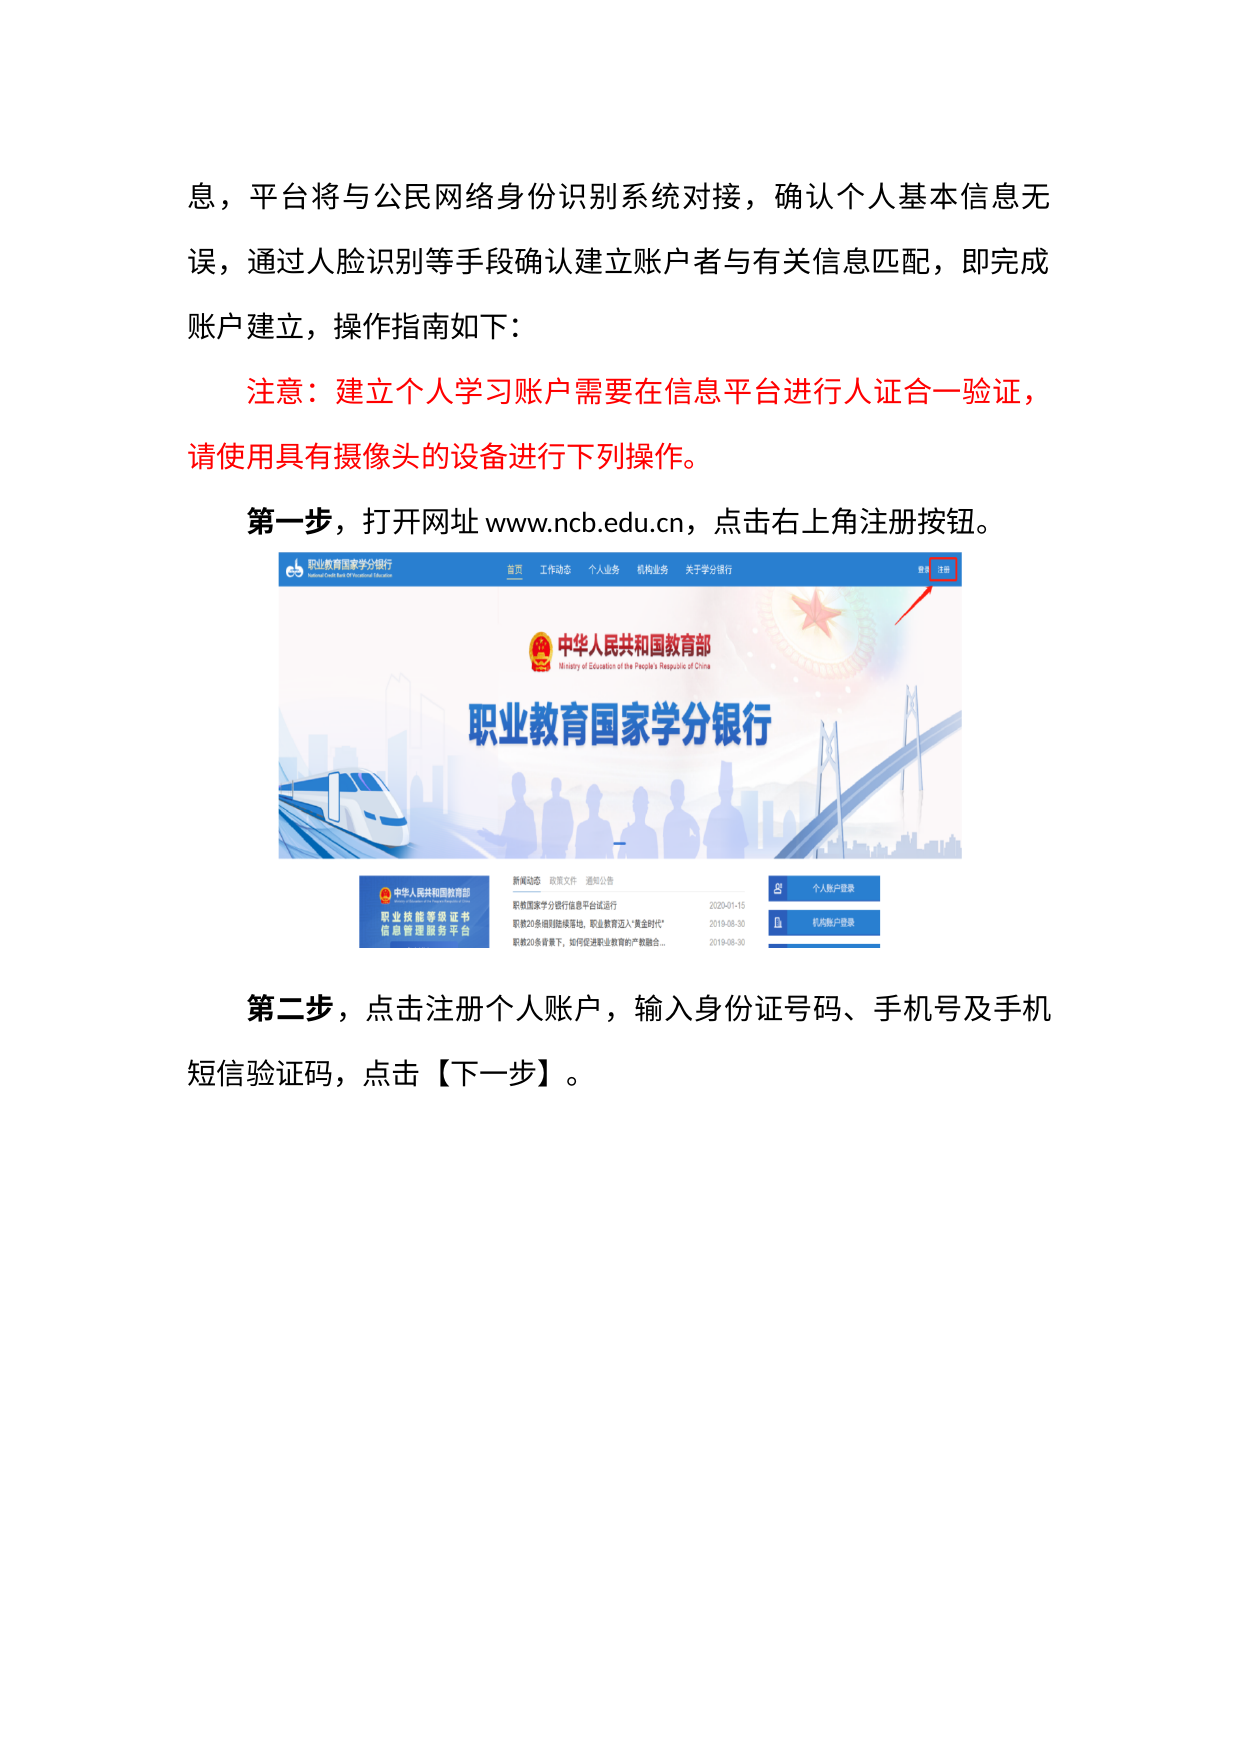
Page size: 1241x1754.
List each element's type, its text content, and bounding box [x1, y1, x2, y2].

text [187, 162, 1053, 357]
text 第二步，点击注册个人账户，输入身份证号码、手机号及手机短信验证码，点击【下一步】。 [187, 974, 1053, 1104]
text 注意：建立个人学习账户需要在信息平台进行人证合一验证，请使用具有摄像头的设备进行下列操作。 [187, 357, 1053, 487]
picture [278, 552, 962, 948]
text 第一步，打开网址www.ncb.edu.cn，点击右上角注册按钮。 [187, 487, 1053, 552]
